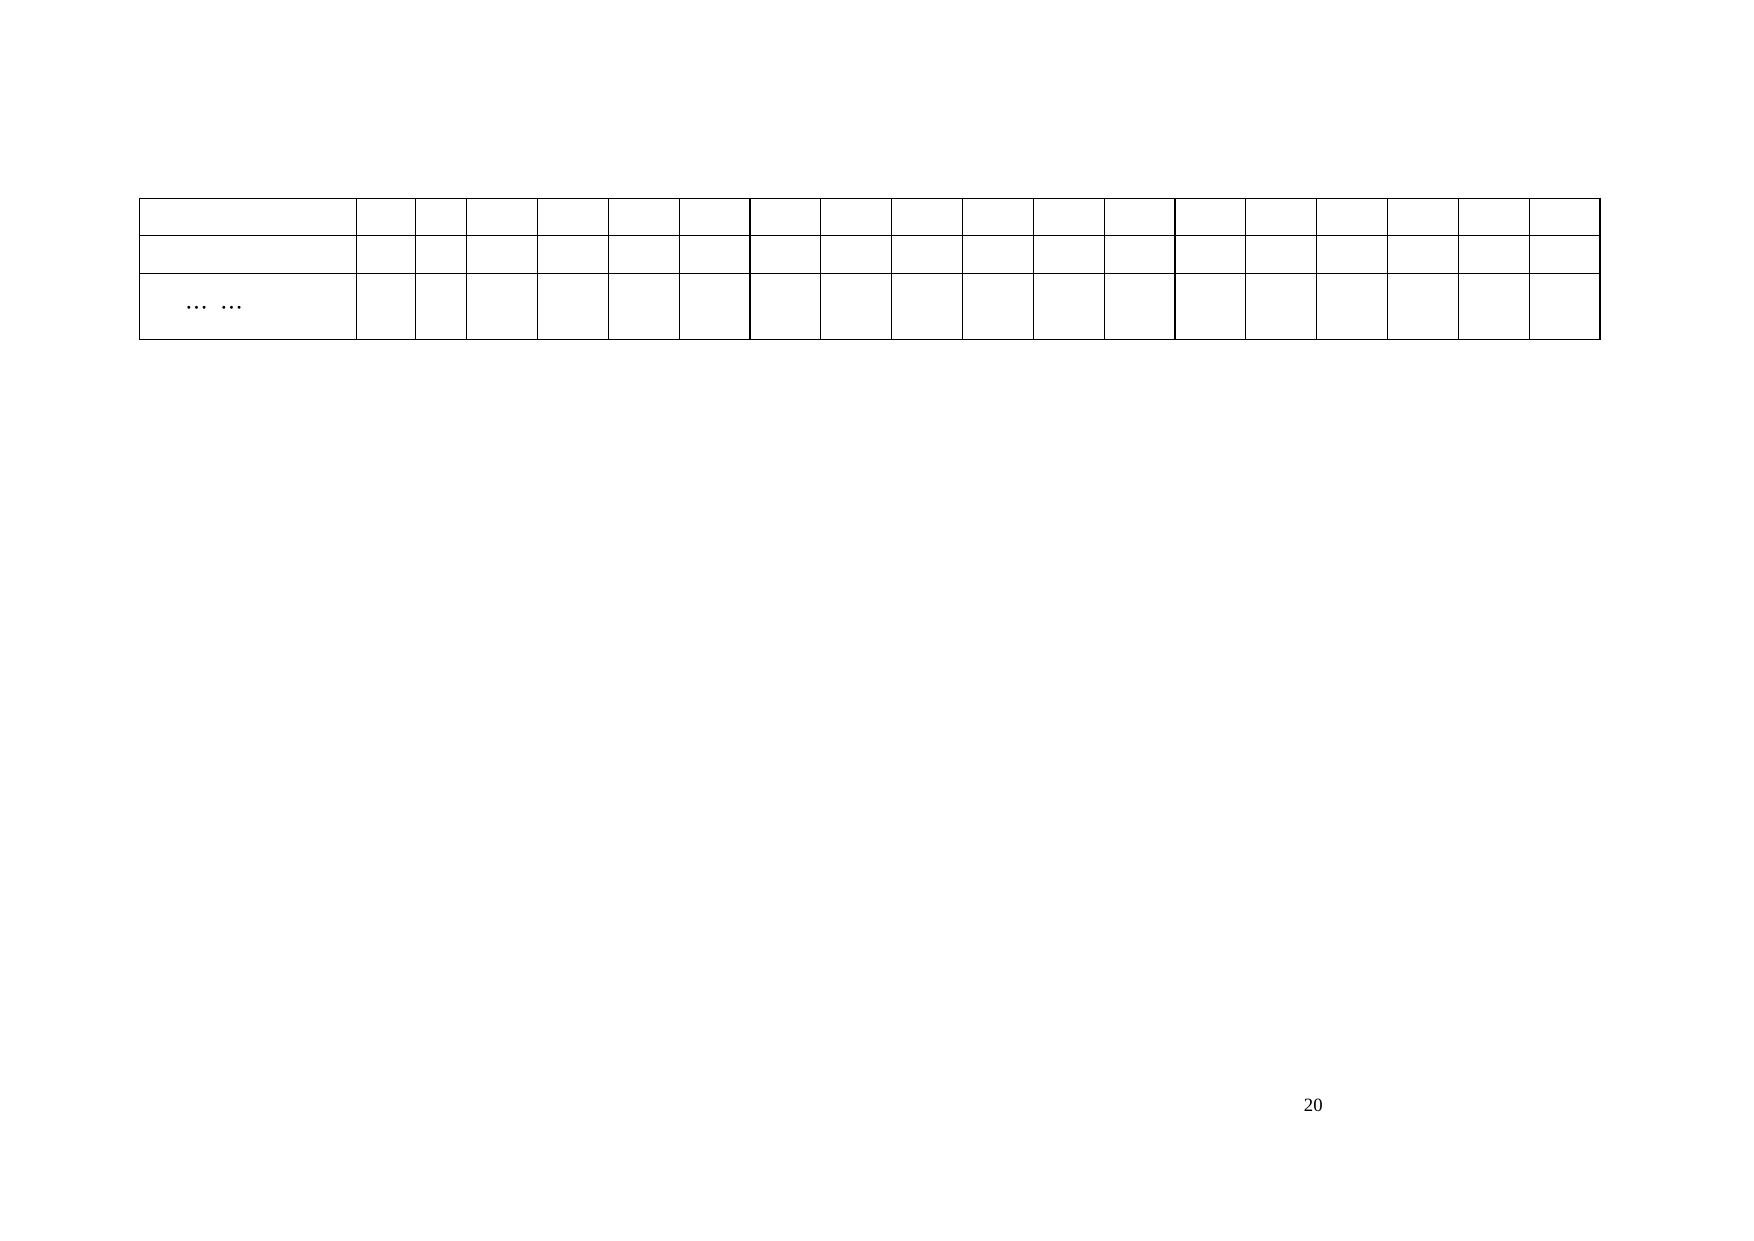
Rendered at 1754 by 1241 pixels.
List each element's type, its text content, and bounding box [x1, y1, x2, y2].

table_cell [538, 236, 608, 273]
table_cell [416, 274, 466, 339]
table_cell [1246, 199, 1316, 235]
table_cell [1034, 236, 1104, 273]
table_cell [1530, 236, 1599, 273]
table_cell [892, 199, 962, 235]
table_cell [357, 236, 415, 273]
table_cell [680, 236, 749, 273]
table_cell [963, 236, 1033, 273]
table_cell [1246, 274, 1316, 339]
table_cell [963, 199, 1033, 235]
table_cell [680, 199, 749, 235]
table_cell [1317, 236, 1387, 273]
table_cell [1388, 236, 1458, 273]
table_cell [538, 199, 608, 235]
table_cell [751, 274, 820, 339]
table_cell [1176, 274, 1245, 339]
table_cell [751, 236, 820, 273]
table_cell [1459, 274, 1529, 339]
table_cell [416, 236, 466, 273]
table_cell [751, 199, 820, 235]
table_cell [609, 236, 679, 273]
table_cell [1105, 236, 1174, 273]
table_cell [892, 236, 962, 273]
table_cell [140, 199, 356, 235]
table_cell [821, 236, 891, 273]
table_cell [680, 274, 749, 339]
table_cell [467, 236, 537, 273]
table_cell [1034, 199, 1104, 235]
table_cell …… [140, 274, 356, 339]
table_cell [1176, 199, 1245, 235]
table_cell [1246, 236, 1316, 273]
table_cell [1530, 199, 1599, 235]
table_cell [1459, 236, 1529, 273]
table_cell [467, 274, 537, 339]
table_cell [963, 274, 1033, 339]
table_cell [357, 274, 415, 339]
table_cell [538, 274, 608, 339]
table_cell [140, 236, 356, 273]
table_cell [1388, 199, 1458, 235]
table_cell [609, 274, 679, 339]
table_cell [821, 274, 891, 339]
table_cell [1317, 274, 1387, 339]
table_cell [609, 199, 679, 235]
table_cell [892, 274, 962, 339]
table_cell [1034, 274, 1104, 339]
table_cell [1317, 199, 1387, 235]
table_cell [1105, 274, 1174, 339]
table_cell [821, 199, 891, 235]
table_cell [1388, 274, 1458, 339]
table_cell [416, 199, 466, 235]
table_cell [1459, 199, 1529, 235]
table_cell [1105, 199, 1174, 235]
table_cell [357, 199, 415, 235]
table_cell [467, 199, 537, 235]
table_cell [1176, 236, 1245, 273]
table_cell [1530, 274, 1599, 339]
